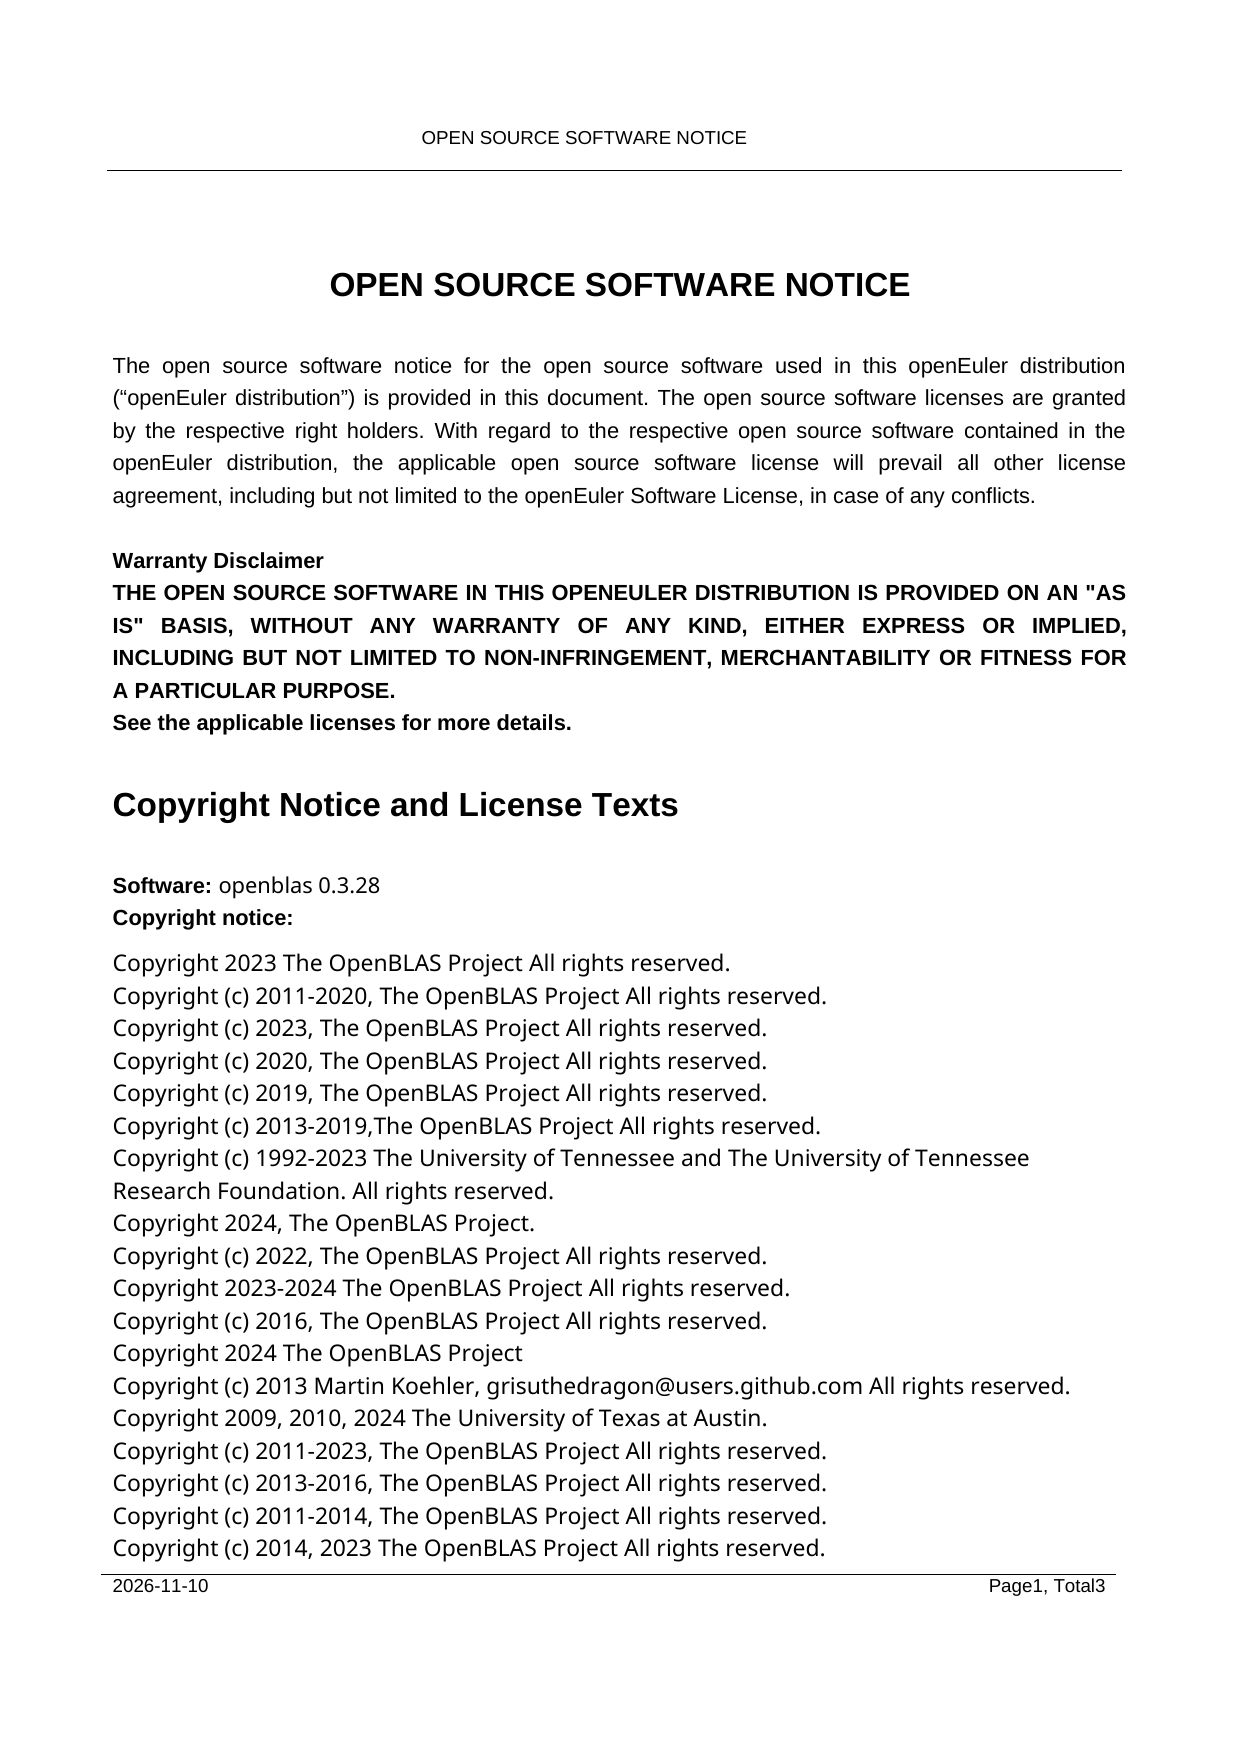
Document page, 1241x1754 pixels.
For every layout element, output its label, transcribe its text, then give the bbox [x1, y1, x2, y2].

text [112, 947, 1128, 1564]
title Software: openblas 0.3.28 [112, 869, 1128, 901]
text Copyright Notice and License Texts [112, 771, 1128, 836]
text Copyright notice: [112, 901, 1128, 934]
text The open source software notice for the open source software used in this openEuler distribution (“openEuler distribution”) is provided in this document. The open source software licenses are granted by the respective right holders. With regard to the respective open source software contained in the openEuler distribution, the applicable open source software license will prevail all other license agreement, including but not limited to the openEuler Software License, in case of any conflicts. [112, 349, 1128, 511]
text Warranty Disclaimer [112, 544, 1128, 576]
text OPEN SOURCE SOFTWARE NOTICE [112, 251, 1128, 316]
text THE OPEN SOURCE SOFTWARE IN THIS OPENEULER DISTRIBUTION IS PROVIDED ON AN "AS IS" BASIS, WITHOUT ANY WARRANTY OF ANY KIND, EITHER EXPRESS OR IMPLIED, INCLUDING BUT NOT LIMITED TO NON-INFRINGEMENT, MERCHANTABILITY OR FITNESS FOR A PARTICULAR PURPOSE. See the applicable licenses for more details. [112, 576, 1128, 739]
